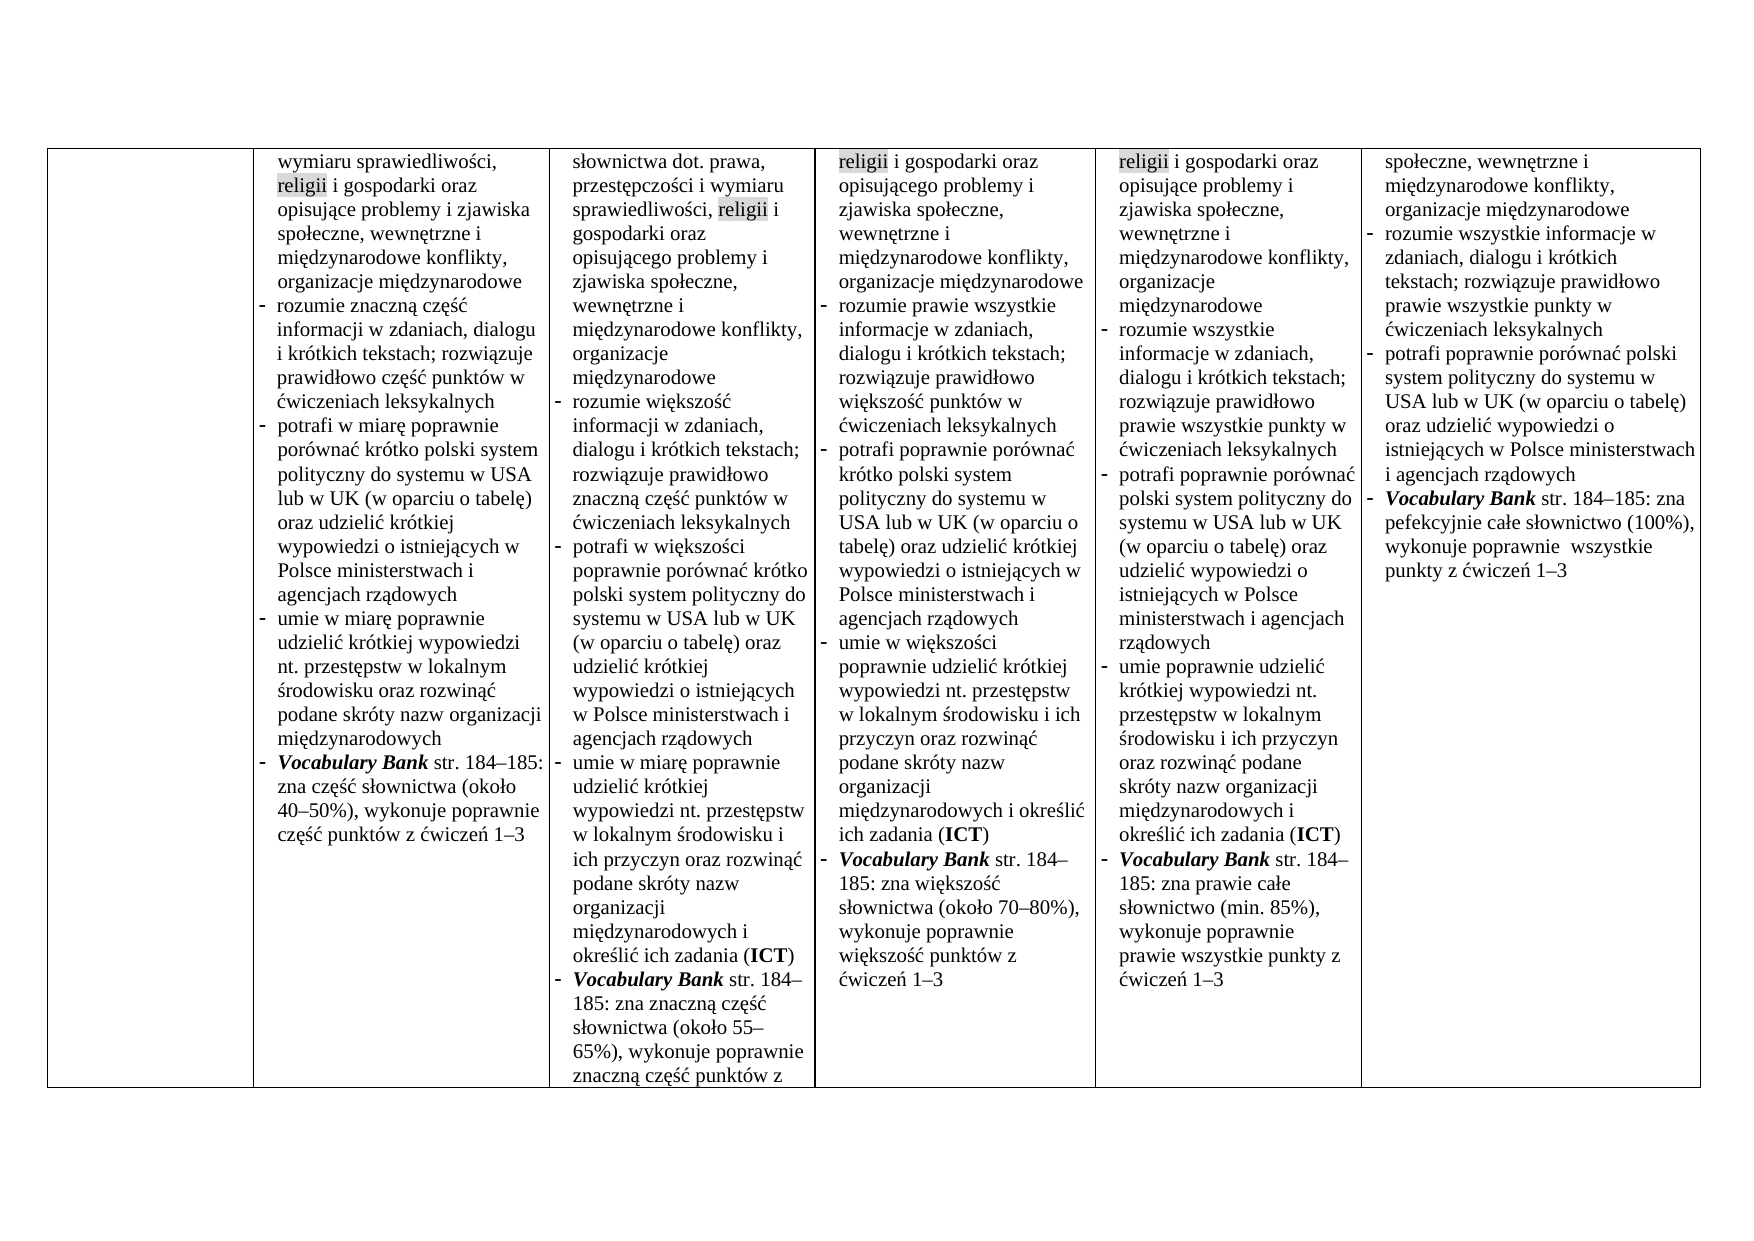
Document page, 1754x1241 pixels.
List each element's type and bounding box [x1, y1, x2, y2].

table_cell [550, 149, 814, 1087]
table_cell [1096, 149, 1361, 1087]
table_cell [254, 149, 549, 1087]
table_cell [1362, 149, 1700, 1087]
table_cell [48, 149, 253, 1087]
table_cell [816, 149, 1095, 1087]
